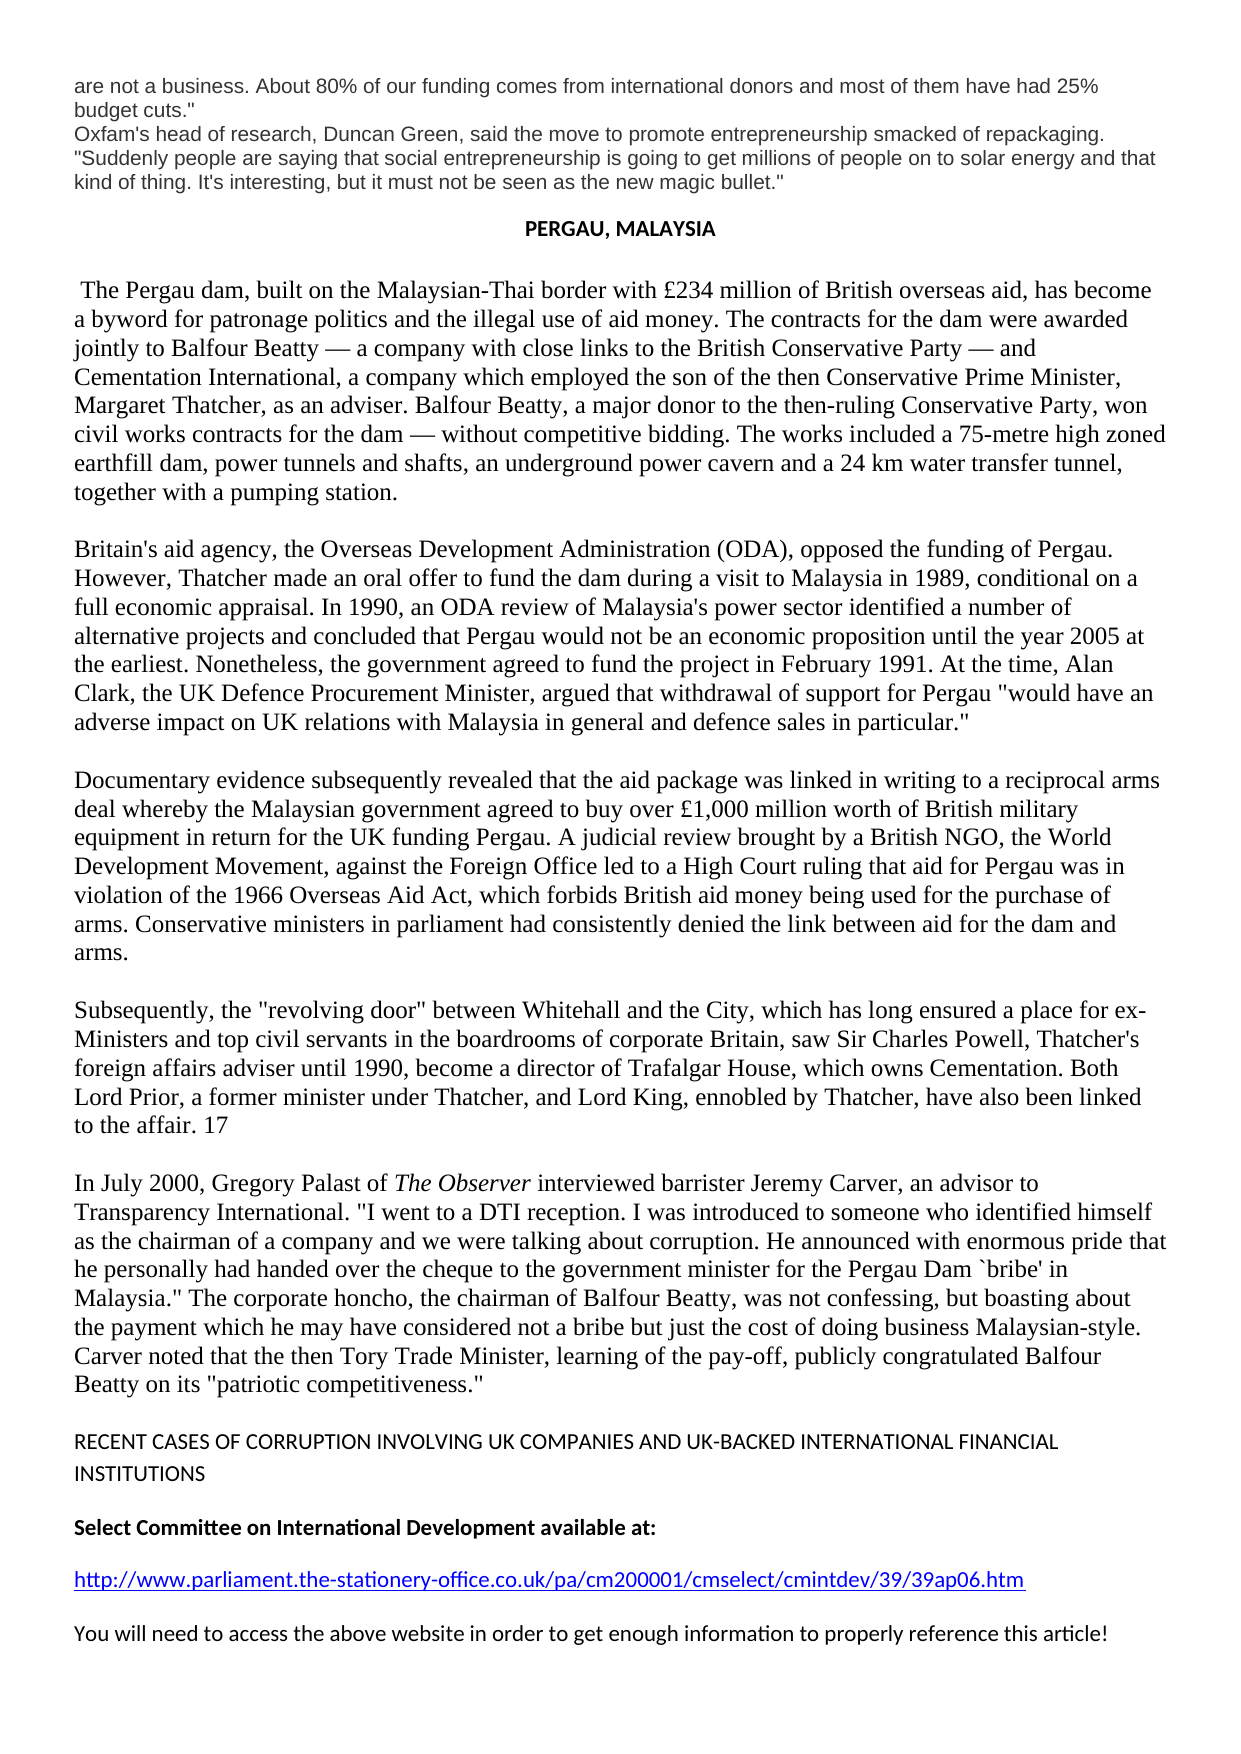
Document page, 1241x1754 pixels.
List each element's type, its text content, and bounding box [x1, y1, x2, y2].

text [74, 74, 1167, 122]
text Select Committee on International Development available at: [74, 1513, 1167, 1541]
text Subsequently, the "revolving door" between and the City, which has long ensured a place for ex-Ministers and top civil servants in the boardrooms of corporate Britain, saw Sir Charles Powell, Thatcher's foreign affairs adviser until 1990, become a director of Trafalgar House, which owns Cementation. Both Lord Prior, a former minister under Thatcher, and Lord King, ennobled by Thatcher, have also been linked to the affair. 17 [74, 995, 1167, 1139]
text PERGAU, MALAYSIA [74, 214, 1167, 242]
text You will need to access the above website in order to get enough information to properly reference this article! [74, 1619, 1167, 1647]
text Documentary evidence subsequently revealed that the aid package was linked in writing to a reciprocal arms deal whereby the Malaysian government agreed to buy over £1,000 million worth of British military equipment in return for the funding Pergau. A judicial review brought by a British NGO, the World Development Movement, against the Foreign Office led to a High Court ruling that aid for Pergau was in violation of the 1966 Overseas Aid Act, which forbids British aid money being used for the purchase of arms. Conservative ministers in parliament had consistently denied the link between aid for the dam and arms. [74, 765, 1167, 966]
text RECENT CASES OF CORRUPTION INVOLVING UK COMPANIES AND UK-BACKED INTERNATIONAL FINANCIAL INSTITUTIONS [74, 1427, 1167, 1488]
text 's aid agency, the Overseas Development Administration (ODA), opposed the funding of Pergau. However, Thatcher made an oral offer to fund the dam during a visit to in 1989, conditional on a full economic appraisal. In 1990, an ODA review of 's power sector identified a number of alternative projects and concluded that Pergau would not be an economic proposition until the year 2005 at the earliest. Nonetheless, the government agreed to fund the project in February 1991. At the time, Alan Clark, the UK Defence Procurement Minister, argued that withdrawal of support for Pergau "would have an adverse impact on relations with in general and defence sales in particular." [74, 534, 1167, 736]
text The Pergau dam, built on the Malaysian-Thai border with £234 million of British overseas aid, has become a byword for patronage politics and the illegal use of aid money. The contracts for the dam were awarded jointly to Balfour Beatty — a company with close links to the British Conservative Party — and Cementation International, a company which employed the son of the then Conservative Prime Minister, Margaret Thatcher, as an adviser. Balfour Beatty, a major donor to the then-ruling Conservative Party, won civil works contracts for the dam — without competitive bidding. The works included a 75-metre high zoned earthfill dam, power tunnels and shafts, an underground power cavern and a 24 km water transfer tunnel, together with a pumping station. [74, 275, 1167, 505]
text http://www.parliament.the-stationery-office.co.uk/pa/cm200001/cmselect/cmintdev/39/39ap06.htm [74, 1566, 1167, 1594]
text In July 2000, Gregory Palast of The Observer interviewed barrister Jeremy Carver, an advisor to Transparency International. "I went to a DTI reception. I was introduced to someone who identified himself as the chairman of a company and we were talking about corruption. He announced with enormous pride that he personally had handed over the cheque to the government minister for the Pergau Dam `bribe' in ." The corporate honcho, the chairman of Balfour Beatty, was not confessing, but boasting about the payment which he may have considered not a bribe but just the cost of doing business Malaysian-style. Carver noted that the then Tory Trade Minister, learning of the pay-off, publicly congratulated Balfour Beatty on its "patriotic competitiveness." [74, 1168, 1167, 1398]
text Oxfam's head of research, Duncan Green, said the move to promote entrepreneurship smacked of repackaging. "Suddenly people are saying that social entrepreneurship is going to get millions of people on to solar energy and that kind of thing. It's interesting, but it must not be seen as the new magic bullet." [74, 122, 1167, 194]
